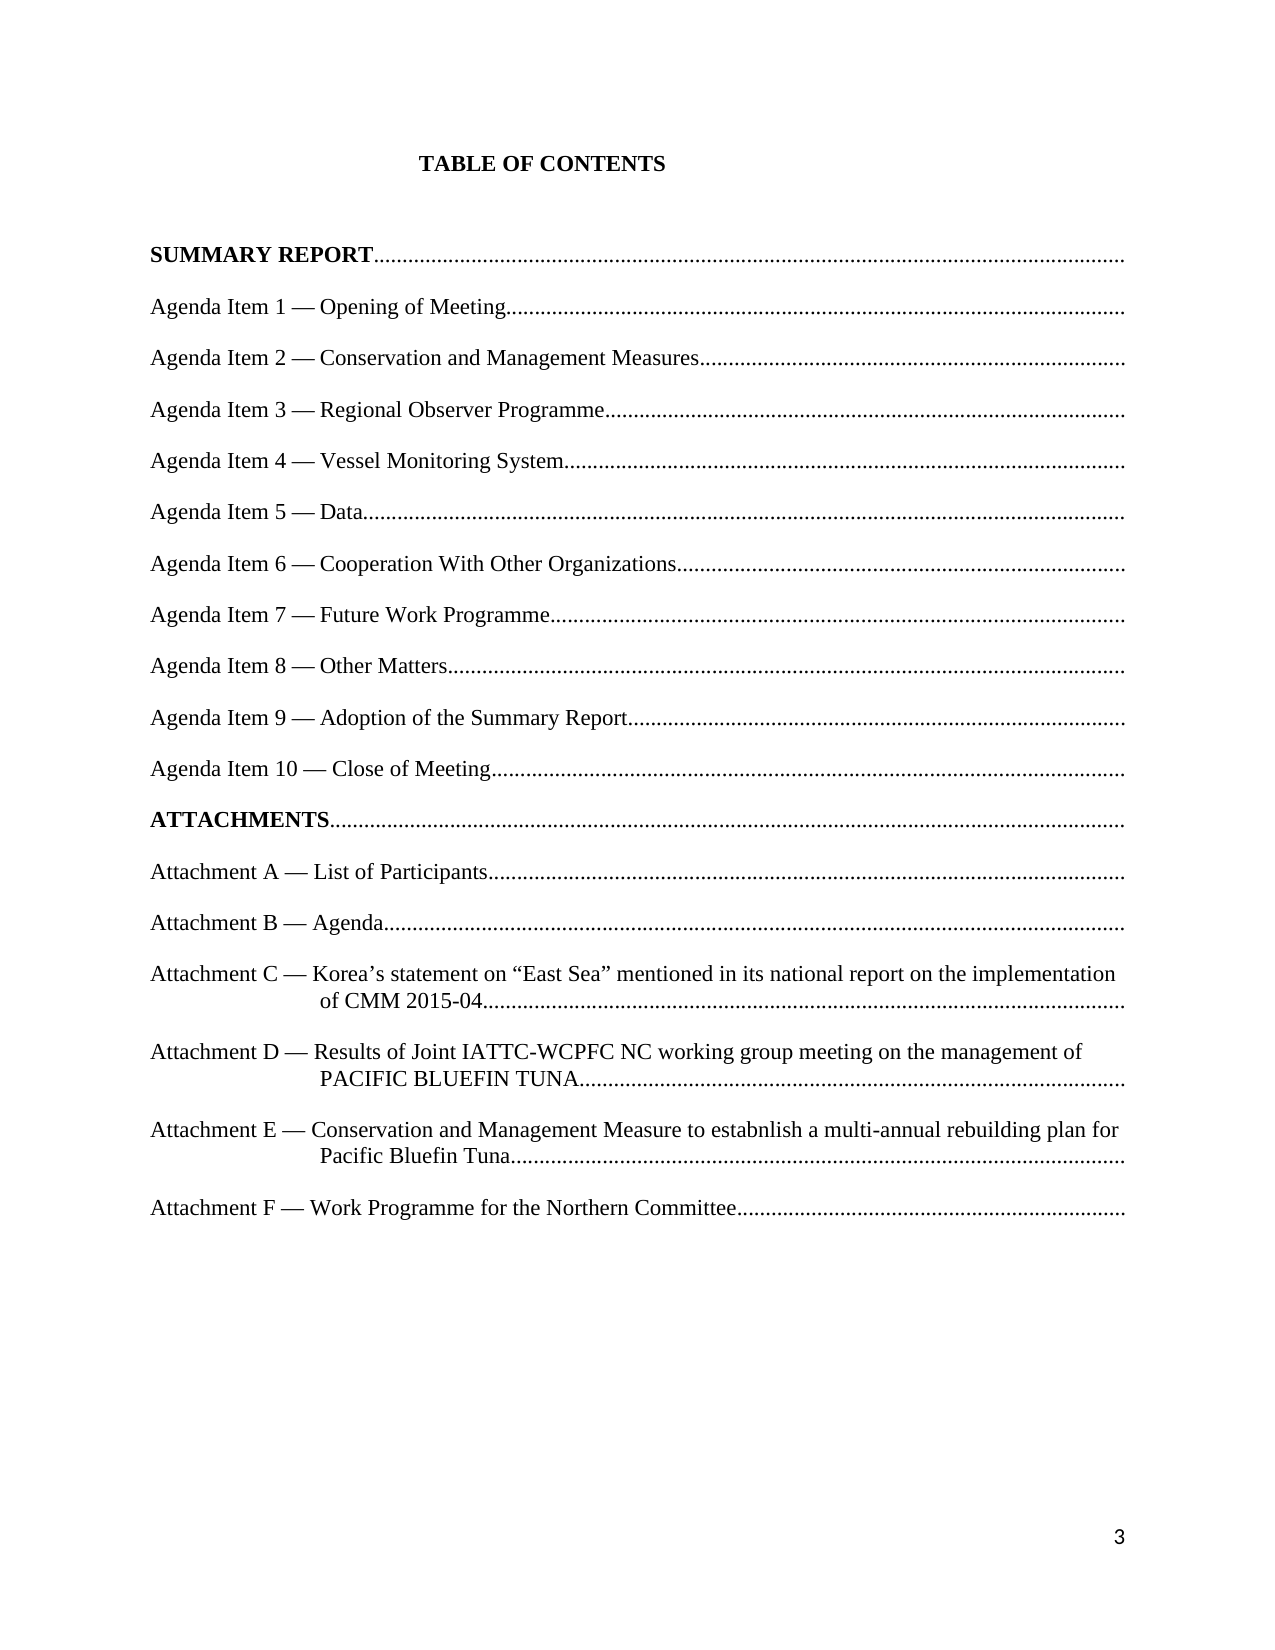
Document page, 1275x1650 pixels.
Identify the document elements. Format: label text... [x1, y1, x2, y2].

text Attachment C — Korea’s statement on “East Sea” mentioned in its national report on the implementation of CMM 2015-04 [150, 961, 1125, 1013]
text ATTACHMENTS [150, 806, 1125, 833]
text Attachment E — Conservation and Management Measure to estabnlish a multi-annual rebuilding plan for Pacific Bluefin Tuna [150, 1116, 1125, 1169]
text Agenda Item 2 — Conservation and Management Measures [150, 344, 1125, 371]
text Agenda Item 9 — Adoption of the Summary Report [150, 704, 1125, 730]
text SUMMARY REPORT [150, 242, 1125, 268]
text Agenda Item 5 — Data [150, 498, 1125, 525]
text Agenda Item 8 — Other Matters [150, 652, 1125, 679]
text Attachment A — List of Participants [150, 858, 1125, 884]
text Attachment B — Agenda [150, 909, 1125, 936]
text Agenda Item 7 — Future Work Programme [150, 601, 1125, 627]
text Agenda Item 3 — Regional Observer Programme [150, 396, 1125, 422]
text Agenda Item 4 — Vessel Monitoring System [150, 447, 1125, 473]
text Agenda Item 6 — Cooperation With Other Organizations [150, 550, 1125, 576]
text TABLE OF CONTENTS [150, 150, 934, 176]
text Agenda Item 10 — Close of Meeting [150, 755, 1125, 781]
text Attachment F — Work Programme for the Northern Committee [150, 1194, 1125, 1220]
text Attachment D — Results of Joint IATTC-WCPFC NC working group meeting on the management of PACIFIC BLUEFIN TUNA [150, 1038, 1125, 1091]
text Agenda Item 1 — Opening of Meeting [150, 293, 1125, 319]
